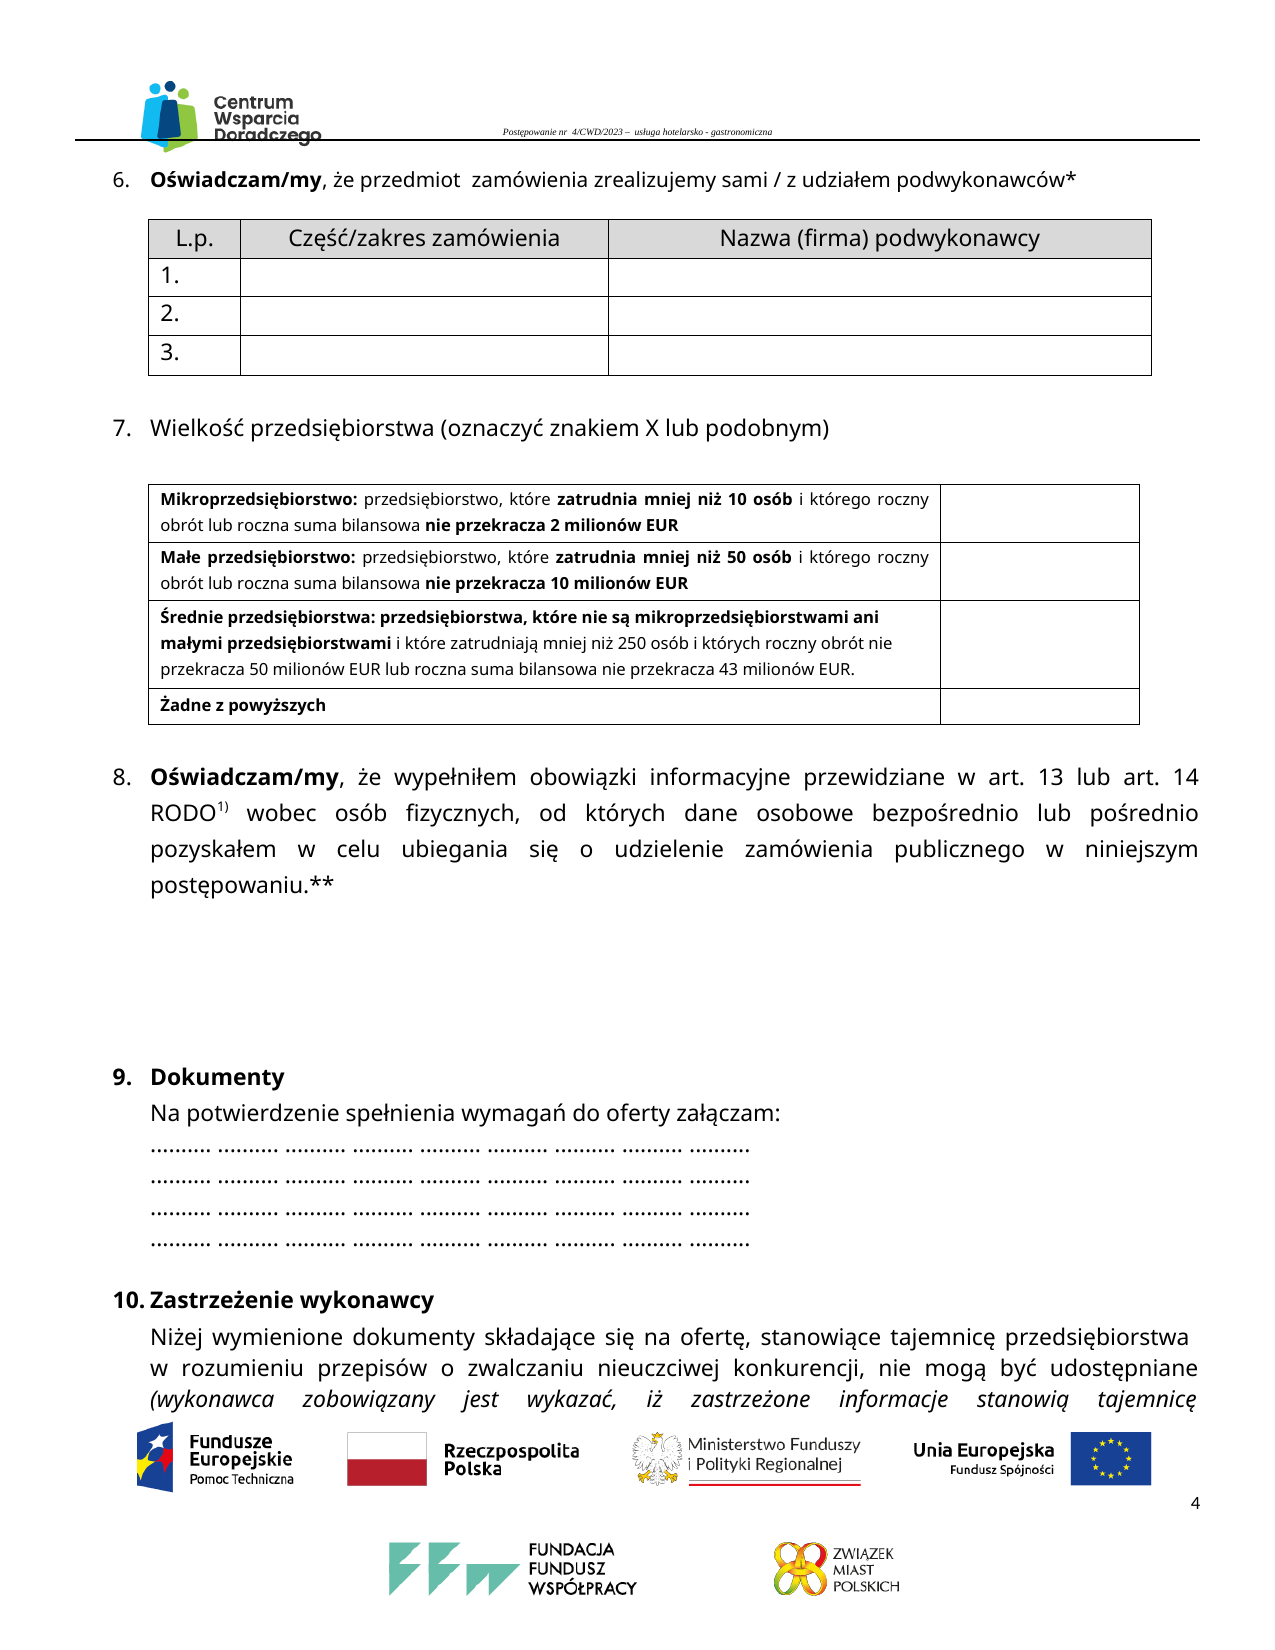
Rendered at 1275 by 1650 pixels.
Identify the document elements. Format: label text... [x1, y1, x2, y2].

text Na potwierdzenie spełnienia wymagań do oferty załączam: [150, 1097, 1200, 1128]
table_cell Średnie przedsiębiorstwa: przedsiębiorstwa, które nie są mikroprzedsiębiorstwami ani małymi przedsiębiorstwami i które zatrudniają mniej niż 250 osób i których roczny obrót nie przekracza 50 milionów EUR lub roczna suma bilansowa nie przekracza 43 milionów EUR. [149, 601, 940, 688]
table_header [941, 485, 1139, 542]
list Dokumenty [112, 1061, 1200, 1092]
picture [71, 11, 1220, 1634]
table_cell 3. [149, 336, 240, 375]
table_cell [941, 543, 1139, 600]
table_cell [241, 259, 608, 296]
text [150, 1320, 1200, 1414]
text .......... .......... .......... .......... .......... .......... .......... .......... .......... [150, 1159, 1200, 1191]
list Oświadczam/my, że wypełniłem obowiązki informacyjne przewidziane w art. 13 lub art. 14 RODO1) wobec osób fizycznych, od których dane osobowe bezpośrednio lub pośrednio pozyskałem w celu ubiegania się o udzielenie zamówienia publicznego w niniejszym postępowaniu.** [112, 761, 1200, 900]
text .......... .......... .......... .......... .......... .......... .......... .......... .......... [150, 1128, 1200, 1159]
table_header Mikroprzedsiębiorstwo: przedsiębiorstwo, które zatrudnia mniej niż 10 osób i którego roczny obrót lub roczna suma bilansowa nie przekracza 2 milionów EUR [149, 485, 940, 542]
list Oświadczam/my, że przedmiot zamówienia zrealizujemy sami / z udziałem podwykonawców* [112, 165, 1200, 194]
table_cell 2. [149, 297, 240, 335]
text .......... .......... .......... .......... .......... .......... .......... .......... .......... [150, 1222, 1200, 1253]
table_cell [609, 336, 1151, 375]
table_cell Żadne z powyższych [149, 689, 940, 724]
table_cell [241, 336, 608, 375]
table_cell [941, 689, 1139, 724]
table_cell [941, 601, 1139, 688]
list Wielkość przedsiębiorstwa (oznaczyć znakiem X lub podobnym) [112, 412, 1200, 443]
list Zastrzeżenie wykonawcy [112, 1284, 1200, 1316]
table_cell [609, 297, 1151, 335]
table_cell [241, 297, 608, 335]
text .......... .......... .......... .......... .......... .......... .......... .......... .......... [150, 1191, 1200, 1222]
table_cell 1. [149, 259, 240, 296]
table_cell Małe przedsiębiorstwo: przedsiębiorstwo, które zatrudnia mniej niż 50 osób i którego roczny obrót lub roczna suma bilansowa nie przekracza 10 milionów EUR [149, 543, 940, 600]
table_cell [609, 259, 1151, 296]
table_header Część/zakres zamówienia [241, 220, 608, 258]
table_header L.p. [149, 220, 240, 258]
table_header Nazwa (firma) podwykonawcy [609, 220, 1151, 258]
